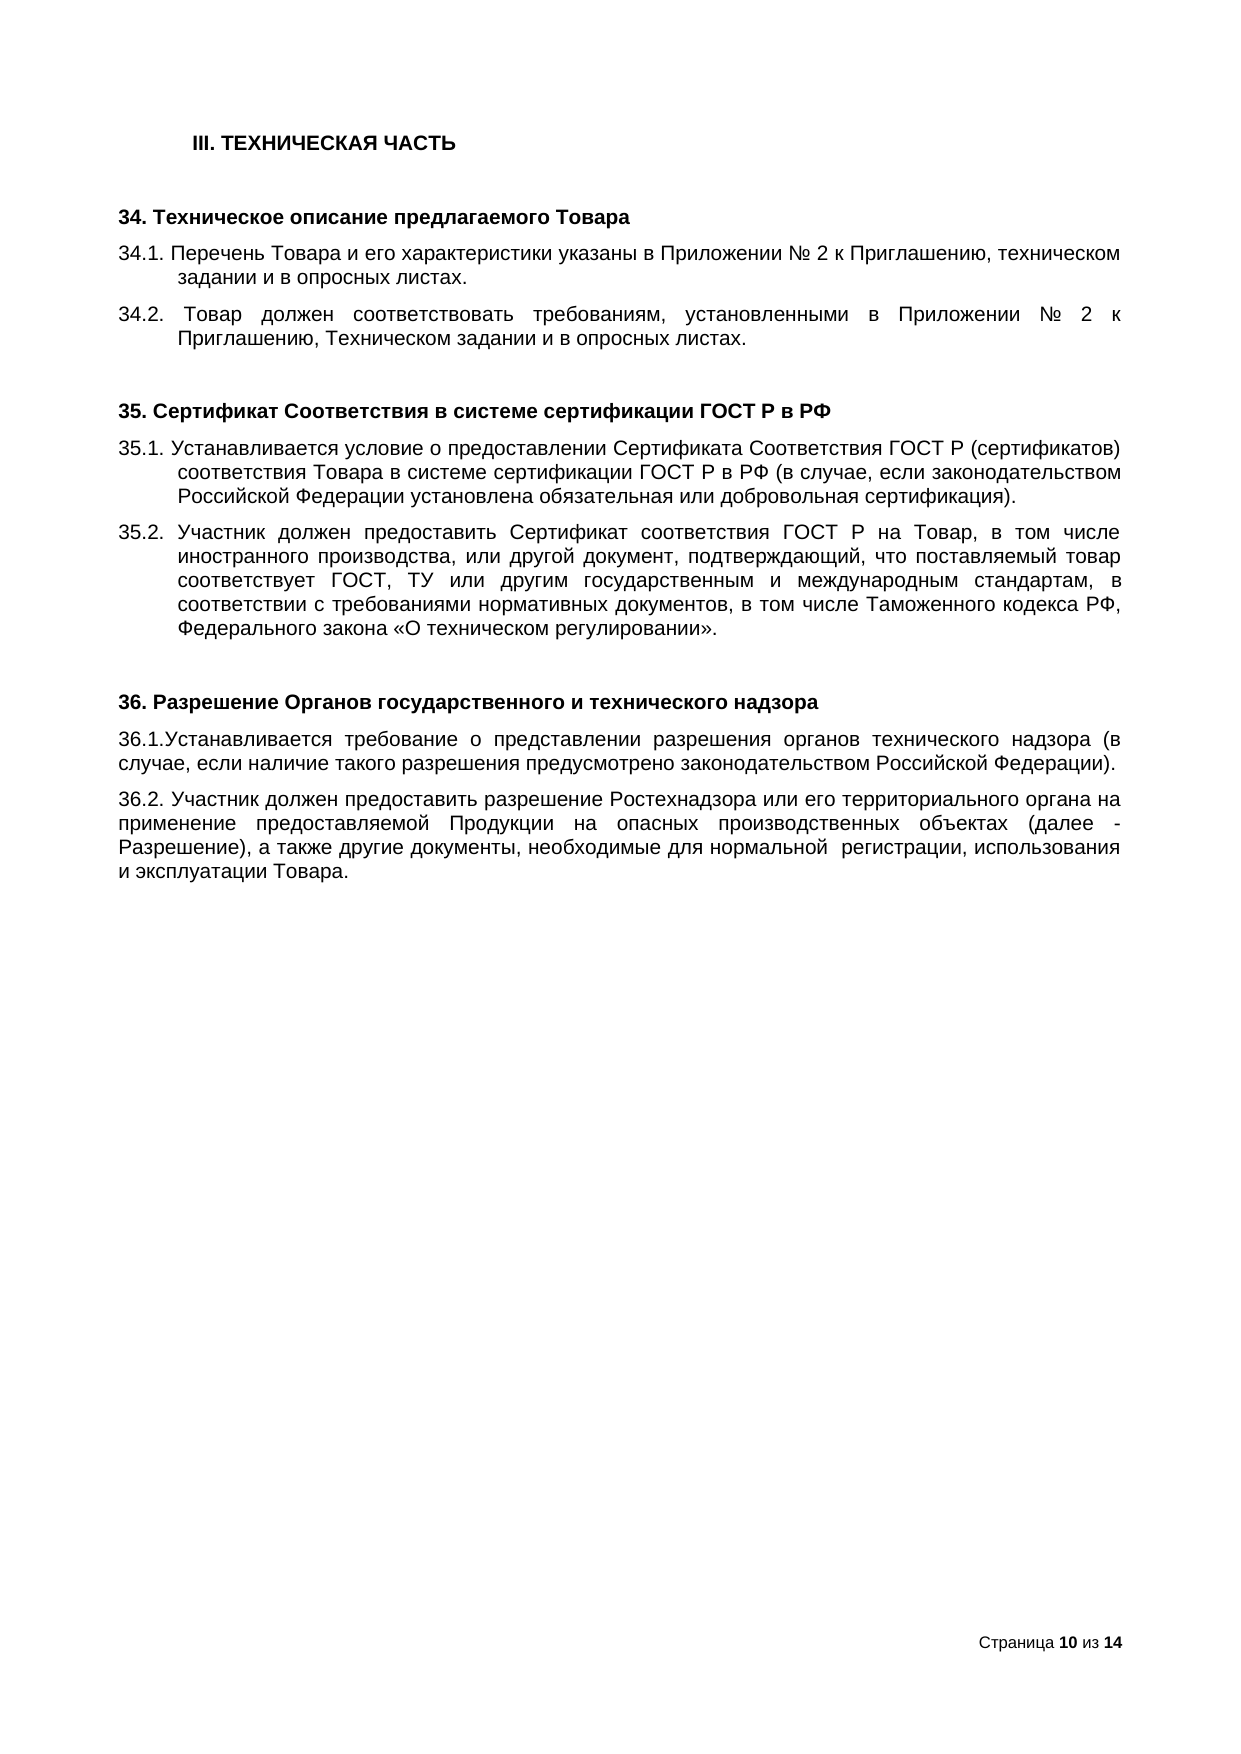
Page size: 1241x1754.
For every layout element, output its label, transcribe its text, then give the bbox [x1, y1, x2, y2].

text 35.2. Участник должен предоставить Сертификат соответствия ГОСТ Р на Товар, в том числе иностранного производства, или другой документ, подтверждающий, что поставляемый товар соответствует ГОСТ, ТУ или другим государственным и международным стандартам, в соответствии с требованиями нормативных документов, в том числе Таможенного кодекса РФ, Федерального закона «О техническом регулировании». [118, 520, 1122, 640]
text 35. Сертификат Соответствия в системе сертификации ГОСТ Р в РФ [118, 399, 1122, 423]
text 36.1.Устанавливается требование о представлении разрешения органов технического надзора (в случае, если наличие такого разрешения предусмотрено законодательством Российской Федерации). [118, 726, 1122, 774]
text 34.1. Перечень Товара и его характеристики указаны в Приложении № 2 к Приглашению, техническом задании и в опросных листах. [118, 241, 1122, 289]
text 35.1. Устанавливается условие о предоставлении Сертификата Соответствия ГОСТ Р (сертификатов) соответствия Товара в системе сертификации ГОСТ Р в РФ (в случае, если законодательством Российской Федерации установлена обязательная или добровольная сертификация). [118, 436, 1122, 508]
text III. ТЕХНИЧЕСКАЯ ЧАСТЬ [192, 131, 1122, 154]
text 36. Разрешение Органов государственного и технического надзора [118, 690, 1122, 714]
text 36.2. Участник должен предоставить разрешение Ростехнадзора или его территориального органа на применение предоставляемой Продукции на опасных производственных объектах (далее - Разрешение), а также другие документы, необходимые для нормальной регистрации, использования и эксплуатации Товара. [118, 787, 1122, 883]
text 34.2. Товар должен соответствовать требованиям, установленными в Приложении № 2 к Приглашению, Техническом задании и в опросных листах. [118, 301, 1122, 349]
text 34. Техническое описание предлагаемого Товара [118, 204, 1122, 228]
